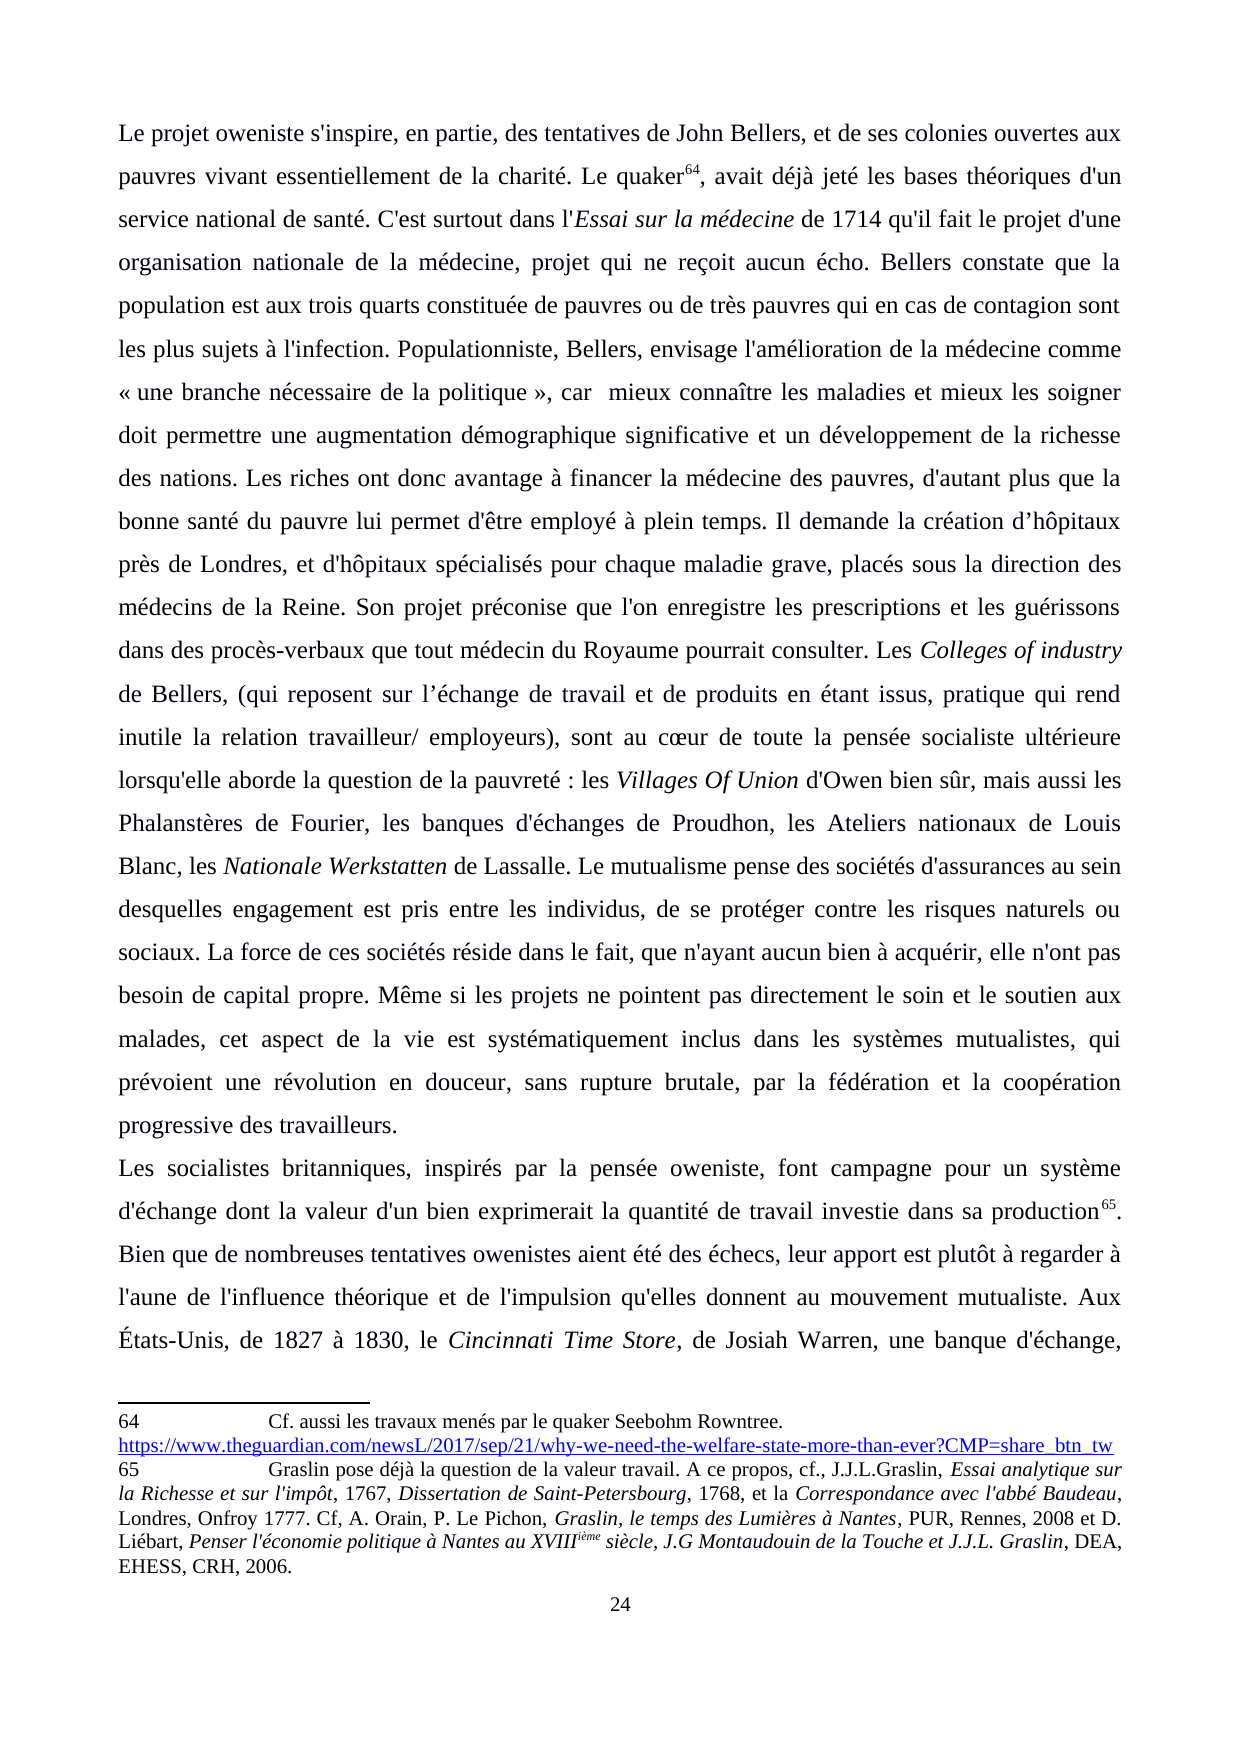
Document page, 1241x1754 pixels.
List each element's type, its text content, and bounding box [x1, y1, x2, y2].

text Le projet oweniste s'inspire, en partie, des tentatives de John Bellers, et de ses colonies ouvertes aux pauvres vivant essentiellement de la charité. Le quaker, avait déjà jeté les bases théoriques d'un service national de santé. C'est surtout dans l'Essai sur la médecine de 1714 qu'il fait le projet d'une organisation nationale de la médecine, projet qui ne reçoit aucun écho. Bellers constate que la population est aux trois quarts constituée de pauvres ou de très pauvres qui en cas de contagion sont les plus sujets à l'infection. Populationniste, Bellers, envisage l'amélioration de la médecine comme « une branche nécessaire de la politique », car mieux connaître les maladies et mieux les soigner doit permettre une augmentation démographique significative et un développement de la richesse des nations. Les riches ont donc avantage à financer la médecine des pauvres, d'autant plus que la bonne santé du pauvre lui permet d'être employé à plein temps. Il demande la création d’hôpitaux près de Londres, et d'hôpitaux spécialisés pour chaque maladie grave, placés sous la direction des médecins de la Reine. Son projet préconise que l'on enregistre les prescriptions et les guérissons dans des procès-verbaux que tout médecin du Royaume pourrait consulter. Les Colleges of industry de Bellers, (qui reposent sur l’échange de travail et de produits en étant issus, pratique qui rend inutile la relation travailleur/ employeurs), sont au cœur de toute la pensée socialiste ultérieure lorsqu'elle aborde la question de la pauvreté : les Villages Of Union d'Owen bien sûr, mais aussi les Phalanstères de Fourier, les banques d'échanges de Proudhon, les Ateliers nationaux de Louis Blanc, les Nationale Werkstatten de Lassalle. Le mutualisme pense des sociétés d'assurances au sein desquelles engagement est pris entre les individus, de se protéger contre les risques naturels ou sociaux. La force de ces sociétés réside dans le fait, que n'ayant aucun bien à acquérir, elle n'ont pas besoin de capital propre. Même si les projets ne pointent pas directement le soin et le soutien aux malades, cet aspect de la vie est systématiquement inclus dans les systèmes mutualistes, qui prévoient une révolution en douceur, sans rupture brutale, par la fédération et la coopération progressive des travailleurs. [118, 118, 1122, 1139]
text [118, 1153, 1122, 1354]
